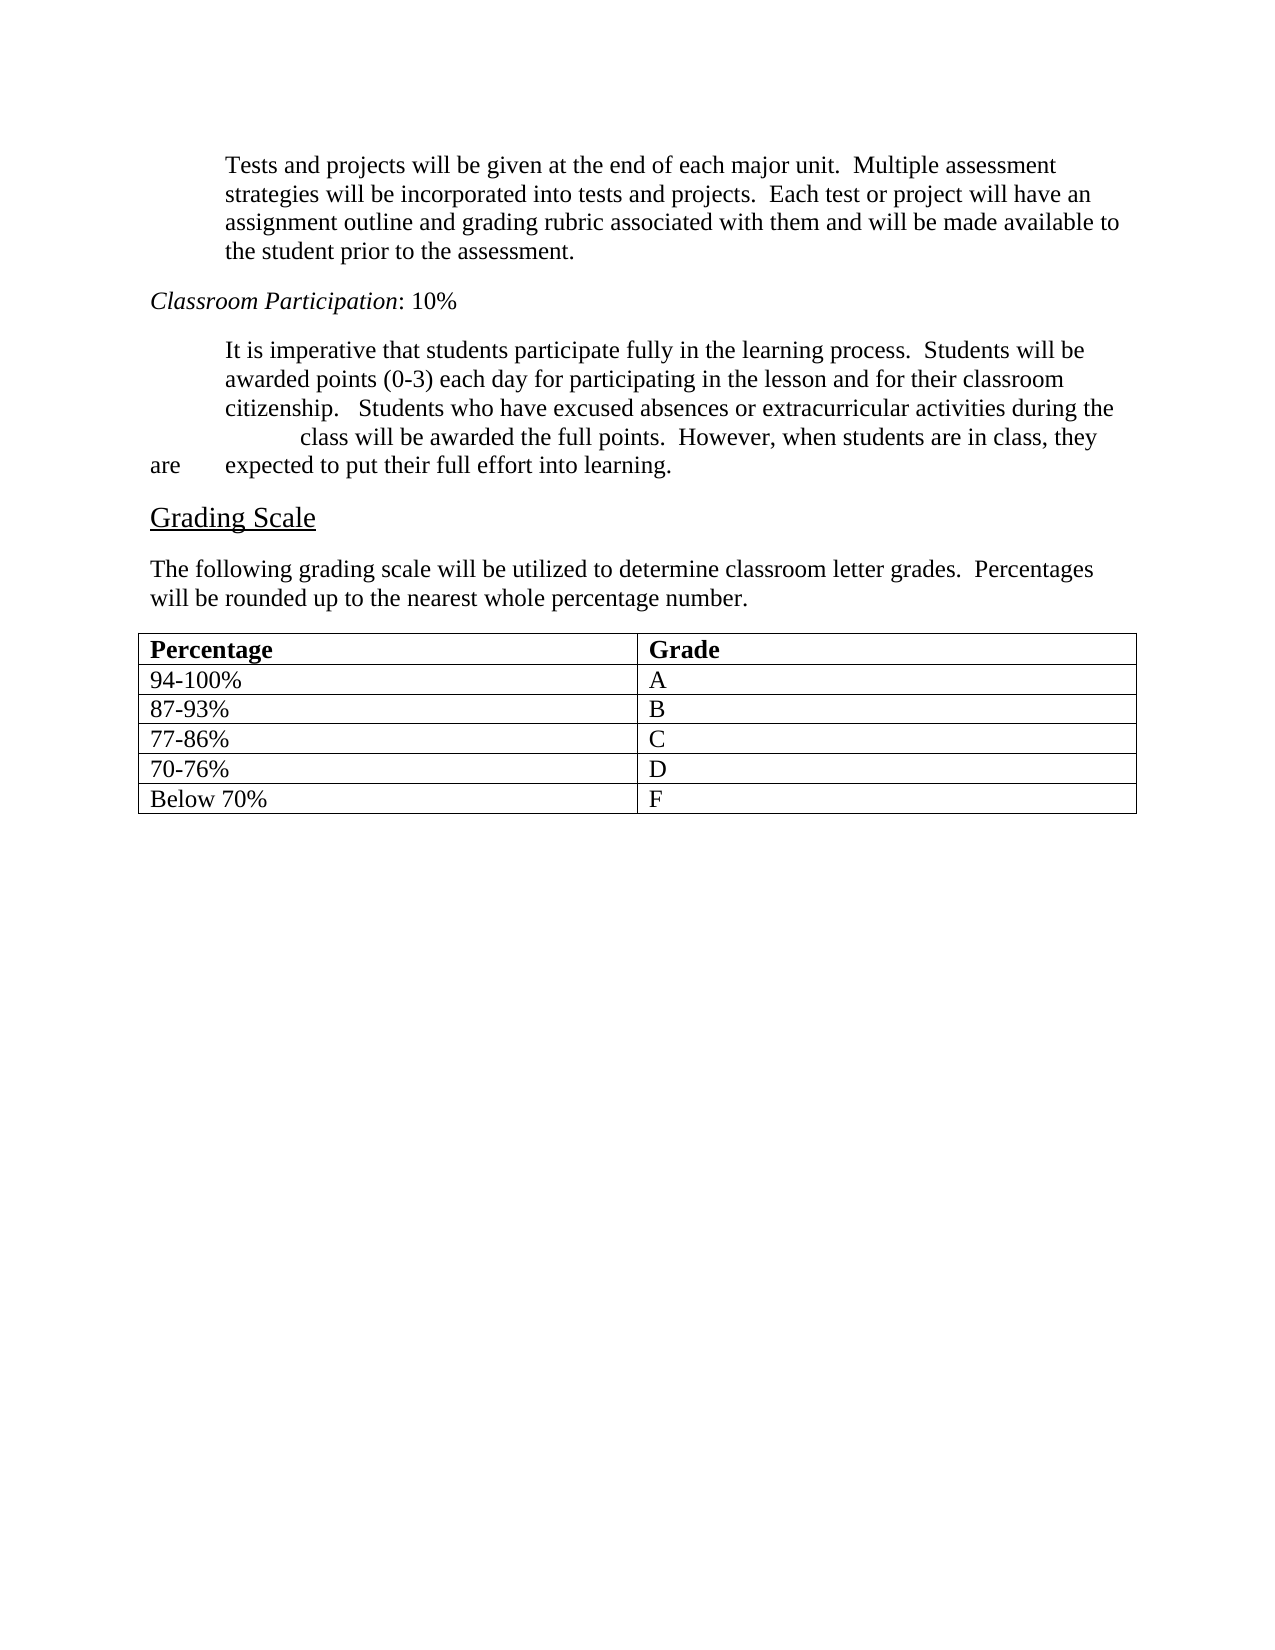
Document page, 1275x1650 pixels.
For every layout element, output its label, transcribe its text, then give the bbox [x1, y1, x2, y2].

table_cell 70-76% [139, 754, 637, 783]
table_cell B [638, 695, 1136, 723]
table_cell 87-93% [139, 695, 637, 723]
table_cell 77-86% [139, 724, 637, 753]
text It is imperative that students participate fully in the learning process. Students will be awarded points (0-3) each day for participating in the lesson and for their classroom citizenship. Students who have excused absences or extracurricular activities during the class will be awarded the full points. However, when students are in class, they are expected to put their full effort into learning. [150, 335, 1125, 479]
table_header Grade [638, 634, 1136, 664]
table_cell 94-100% [139, 665, 637, 693]
table_cell F [638, 784, 1136, 813]
table_cell D [638, 754, 1136, 783]
table_cell A [638, 665, 1136, 693]
text Grading Scale [150, 500, 1125, 533]
table_cell C [638, 724, 1136, 753]
text Tests and projects will be given at the end of each major unit. Multiple assessment strategies will be incorporated into tests and projects. Each test or project will have an assignment outline and grading rubric associated with them and will be made available to the student prior to the assessment. [150, 150, 1125, 265]
table_cell Below 70% [139, 784, 637, 813]
table_header Percentage [139, 634, 637, 664]
text The following grading scale will be utilized to determine classroom letter grades. Percentages will be rounded up to the nearest whole percentage number. [150, 554, 1125, 612]
text Classroom Participation: 10% [150, 286, 1125, 314]
